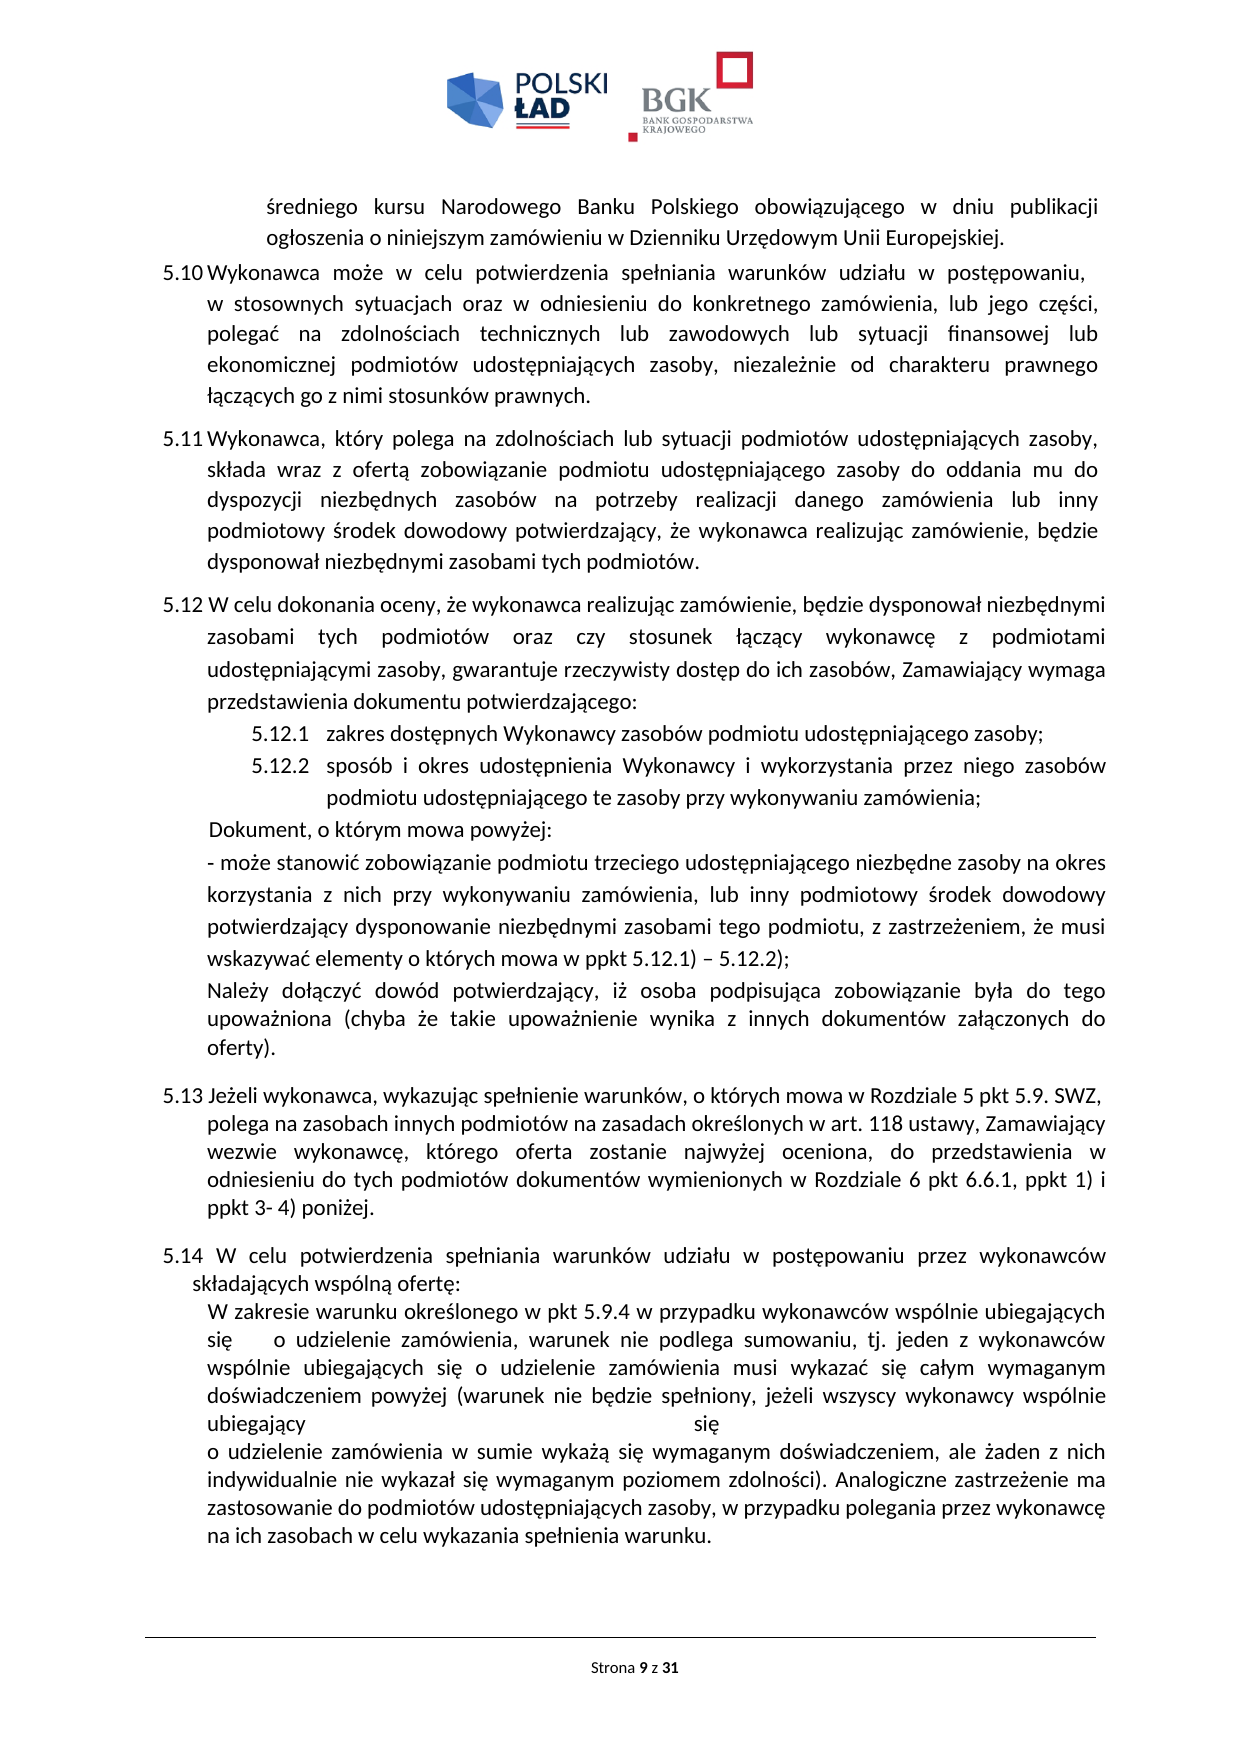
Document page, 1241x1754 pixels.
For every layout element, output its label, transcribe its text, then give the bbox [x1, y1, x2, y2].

list Wykonawca może w celu potwierdzenia spełniania warunków udziału w postępowaniu, w stosownych sytuacjach oraz w odniesieniu do konkretnego zamówienia, lub jego części, polegać na zdolnościach technicznych lub zawodowych lub sytuacji finansowej lub ekonomicznej podmiotów udostępniających zasoby, niezależnie od charakteru prawnego łączących go z nimi stosunków prawnych. [162, 258, 1100, 409]
list sposób i okres udostępnienia Wykonawcy i wykorzystania przez niego zasobów podmiotu udostępniającego te zasoby przy wykonywaniu zamówienia; [251, 751, 1107, 811]
text Dokument, o którym mowa powyżej: [162, 816, 1107, 844]
text 5.13 Jeżeli wykonawca, wykazując spełnienie warunków, o których mowa w Rozdziale 5 pkt 5.9. SWZ, [162, 1081, 1107, 1109]
picture [431, 43, 763, 147]
list Wykonawca, który polega na zdolnościach lub sytuacji podmiotów udostępniających zasoby, składa wraz z ofertą zobowiązanie podmiotu udostępniającego zasoby do oddania mu do dyspozycji niezbędnych zasobów na potrzeby realizacji danego zamówienia lub inny podmiotowy środek dowodowy potwierdzający, że wykonawca realizując zamówienie, będzie dysponował niezbędnymi zasobami tych podmiotów. [162, 424, 1100, 575]
text polega na zasobach innych podmiotów na zasadach określonych w art. 118 ustawy, Zamawiający wezwie wykonawcę, którego oferta zostanie najwyżej oceniona, do przedstawienia w odniesieniu do tych podmiotów dokumentów wymienionych w Rozdziale 6 pkt 6.6.1, ppkt 1) i ppkt 3- 4) poniżej. [207, 1109, 1107, 1221]
text 5.14 W celu potwierdzenia spełniania warunków udziału w postępowaniu przez wykonawców składających wspólną ofertę: [162, 1241, 1107, 1297]
text Należy dołączyć dowód potwierdzający, iż osoba podpisująca zobowiązanie była do tego upoważniona (chyba że takie upoważnienie wynika z innych dokumentów załączonych do oferty). [207, 977, 1107, 1061]
text W zakresie warunku określonego w pkt 5.9.4 w przypadku wykonawców wspólnie ubiegających się o udzielenie zamówienia, warunek nie podlega sumowaniu, tj. jeden z wykonawców wspólnie ubiegających się o udzielenie zamówienia musi wykazać się całym wymaganym doświadczeniem powyżej (warunek nie będzie spełniony, jeżeli wszyscy wykonawcy wspólnie ubiegający się o udzielenie zamówienia w sumie wykażą się wymaganym doświadczeniem, ale żaden z nich indywidualnie nie wykazał się wymaganym poziomem zdolności). Analogiczne zastrzeżenie ma zastosowanie do podmiotów udostępniających zasoby, w przypadku polegania przez wykonawcę na ich zasobach w celu wykazania spełnienia warunku. [162, 1297, 1107, 1549]
list zakres dostępnych Wykonawcy zasobów podmiotu udostępniającego zasoby; [251, 719, 1107, 747]
text 5.12 W celu dokonania oceny, że wykonawca realizując zamówienie, będzie dysponował niezbędnymi zasobami tych podmiotów oraz czy stosunek łączący wykonawcę z podmiotami udostępniającymi zasoby, gwarantuje rzeczywisty dostęp do ich zasobów, Zamawiający wymaga przedstawienia dokumentu potwierdzającego: [162, 590, 1107, 715]
text ‐ może stanowić zobowiązanie podmiotu trzeciego udostępniającego niezbędne zasoby na okres korzystania z nich przy wykonywaniu zamówienia, lub inny podmiotowy środek dowodowy potwierdzający dysponowanie niezbędnymi zasobami tego podmiotu, z zastrzeżeniem, że musi wskazywać elementy o których mowa w ppkt 5.12.1) – 5.12.2); [207, 848, 1107, 972]
